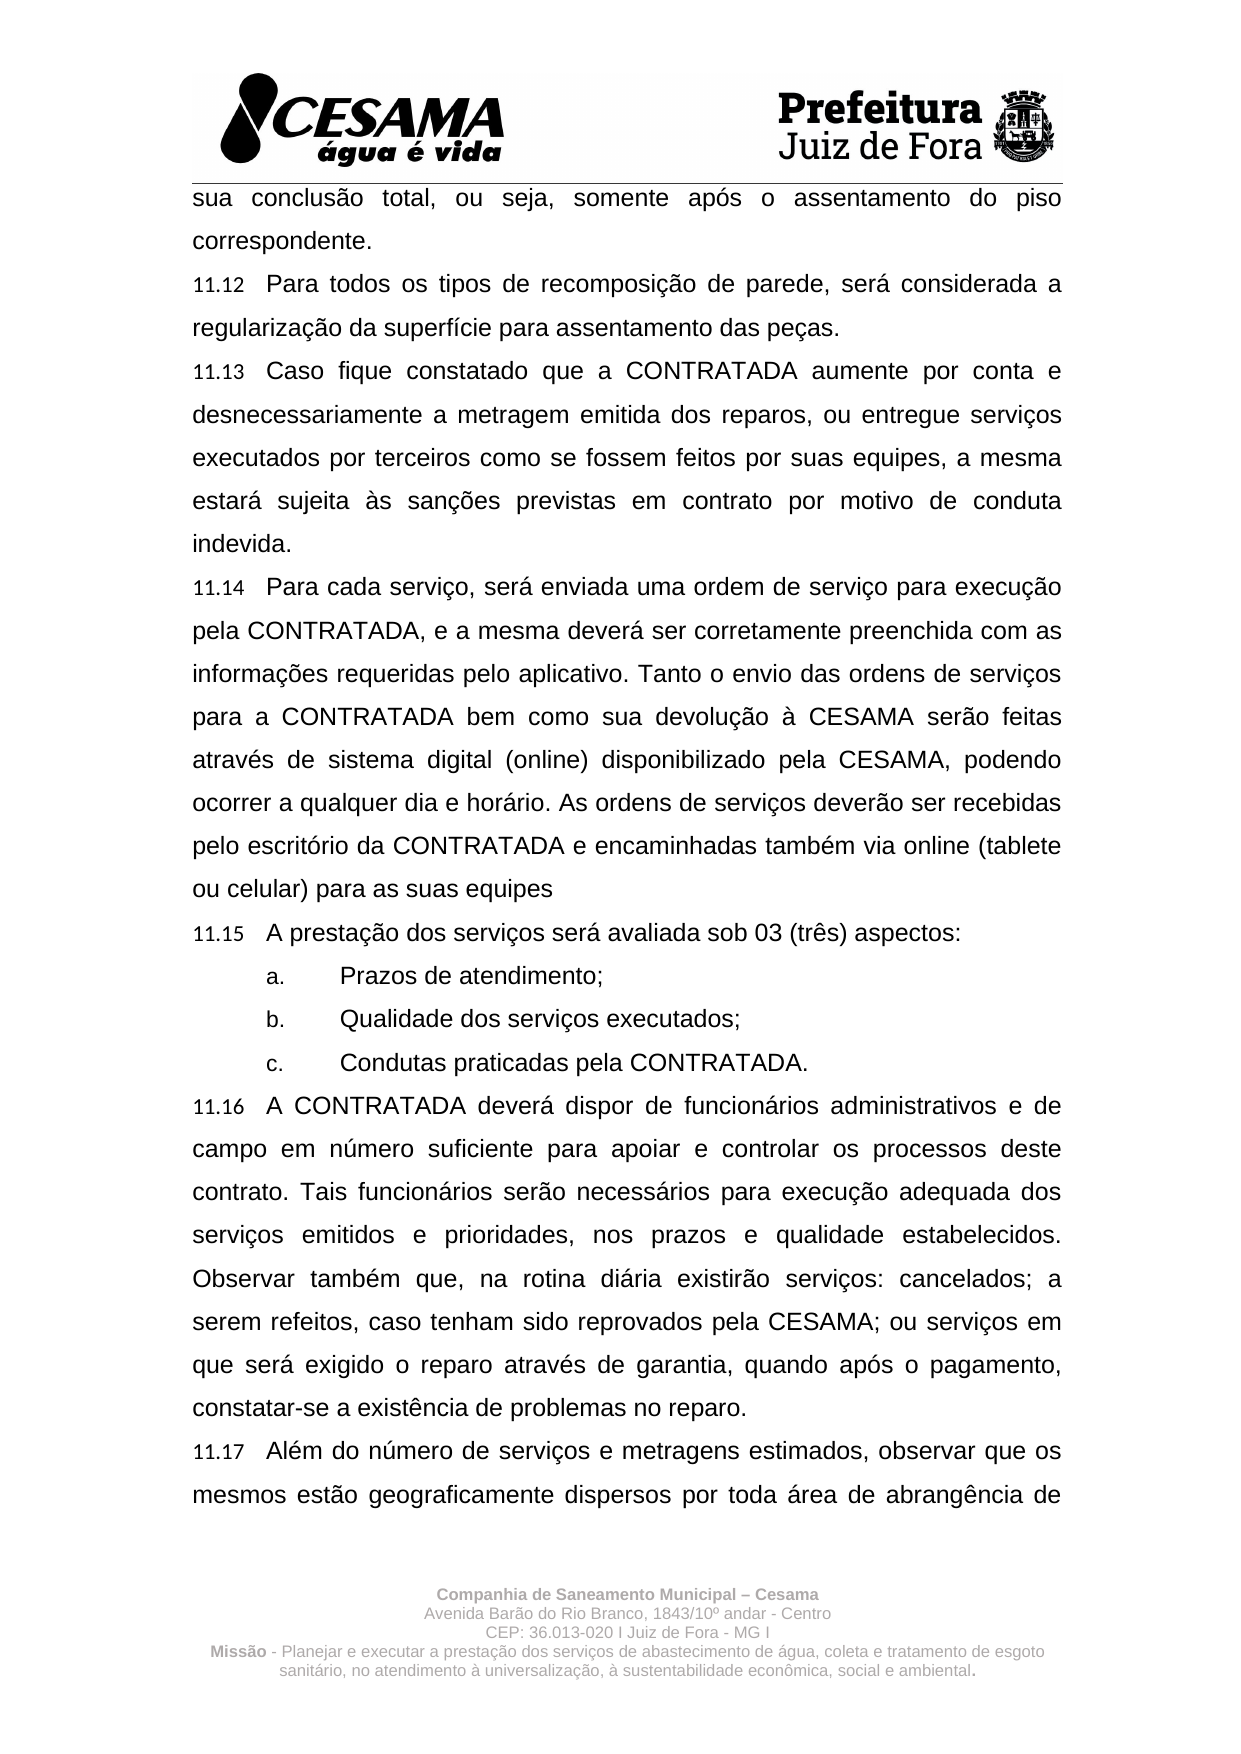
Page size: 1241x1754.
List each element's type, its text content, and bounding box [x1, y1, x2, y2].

list Para cada serviço, será enviada uma ordem de serviço para execução pela CONTRATADA, e a mesma deverá ser corretamente preenchida com as informações requeridas pelo aplicativo. Tanto o envio das ordens de serviços para a CONTRATADA bem como sua devolução à CESAMA serão feitas através de sistema digital (online) disponibilizado pela CESAMA, podendo ocorrer a qualquer dia e horário. As ordens de serviços deverão ser recebidas pelo escritório da CONTRATADA e encaminhadas também via online (tablete ou celular) para as suas equipes [192, 572, 1063, 903]
list Qualidade dos serviços executados; [266, 1004, 1063, 1033]
list Para todos os tipos de recomposição de parede, será considerada a regularização da superfície para assentamento das peças. [192, 269, 1063, 342]
list A prestação dos serviços será avaliada sob 03 (três) aspectos: [192, 917, 1063, 947]
list Condutas praticadas pela CONTRATADA. [266, 1047, 1063, 1076]
list A CONTRATADA deverá dispor de funcionários administrativos e de campo em número suficiente para apoiar e controlar os processos deste contrato. Tais funcionários serão necessários para execução adequada dos serviços emitidos e prioridades, nos prazos e qualidade estabelecidos. Observar também que, na rotina diária existirão serviços: cancelados; a serem refeitos, caso tenham sido reprovados pela CESAMA; ou serviços em que será exigido o reparo através de garantia, quando após o pagamento, constatar-se a existência de problemas no reparo. [192, 1091, 1063, 1422]
list Caso fique constatado que a CONTRATADA aumente por conta e desnecessariamente a metragem emitida dos reparos, ou entregue serviços executados por terceiros como se fossem feitos por suas equipes, a mesma estará sujeita às sanções previstas em contrato por motivo de conduta indevida. [192, 356, 1063, 558]
list Prazos de atendimento; [266, 961, 1063, 990]
picture [192, 73, 1063, 184]
